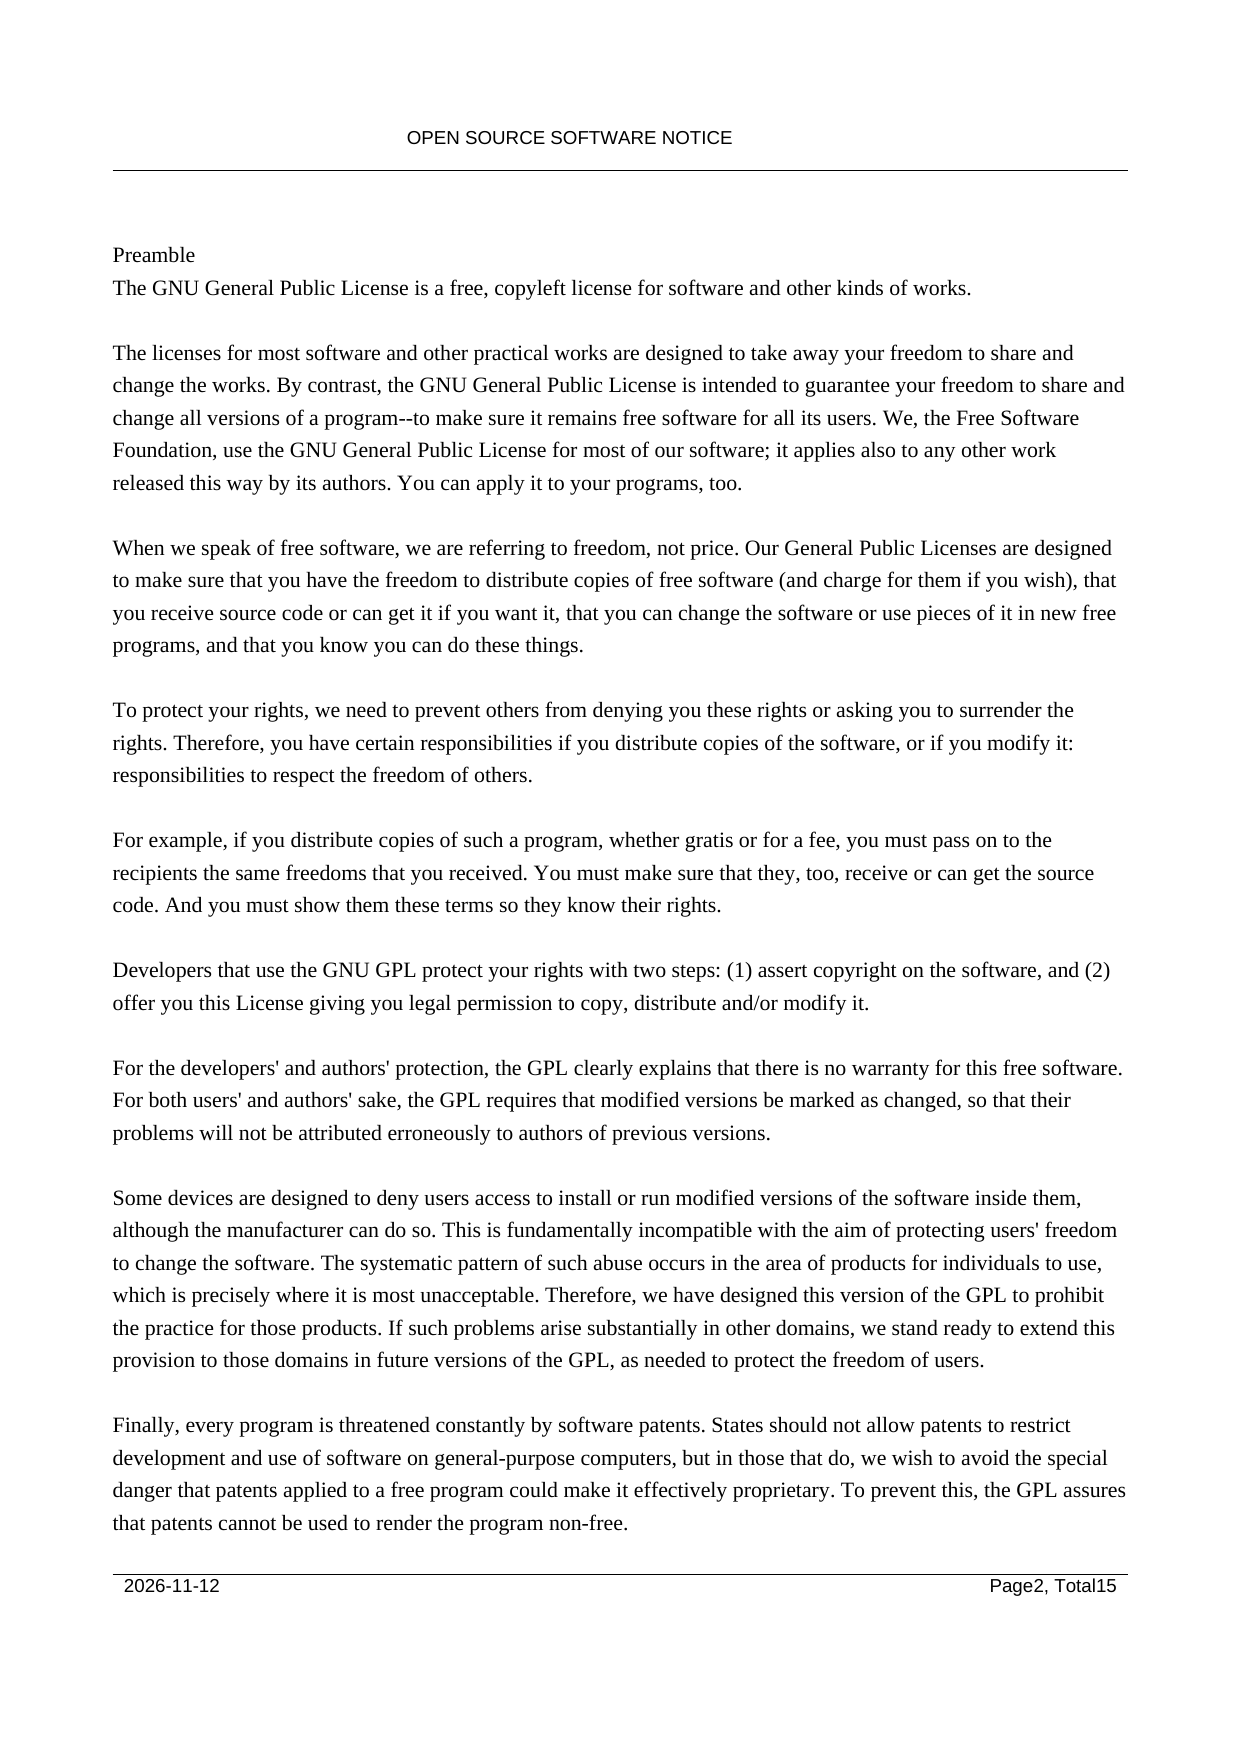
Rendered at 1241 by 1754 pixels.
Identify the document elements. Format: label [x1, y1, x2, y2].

text [112, 206, 1128, 1539]
